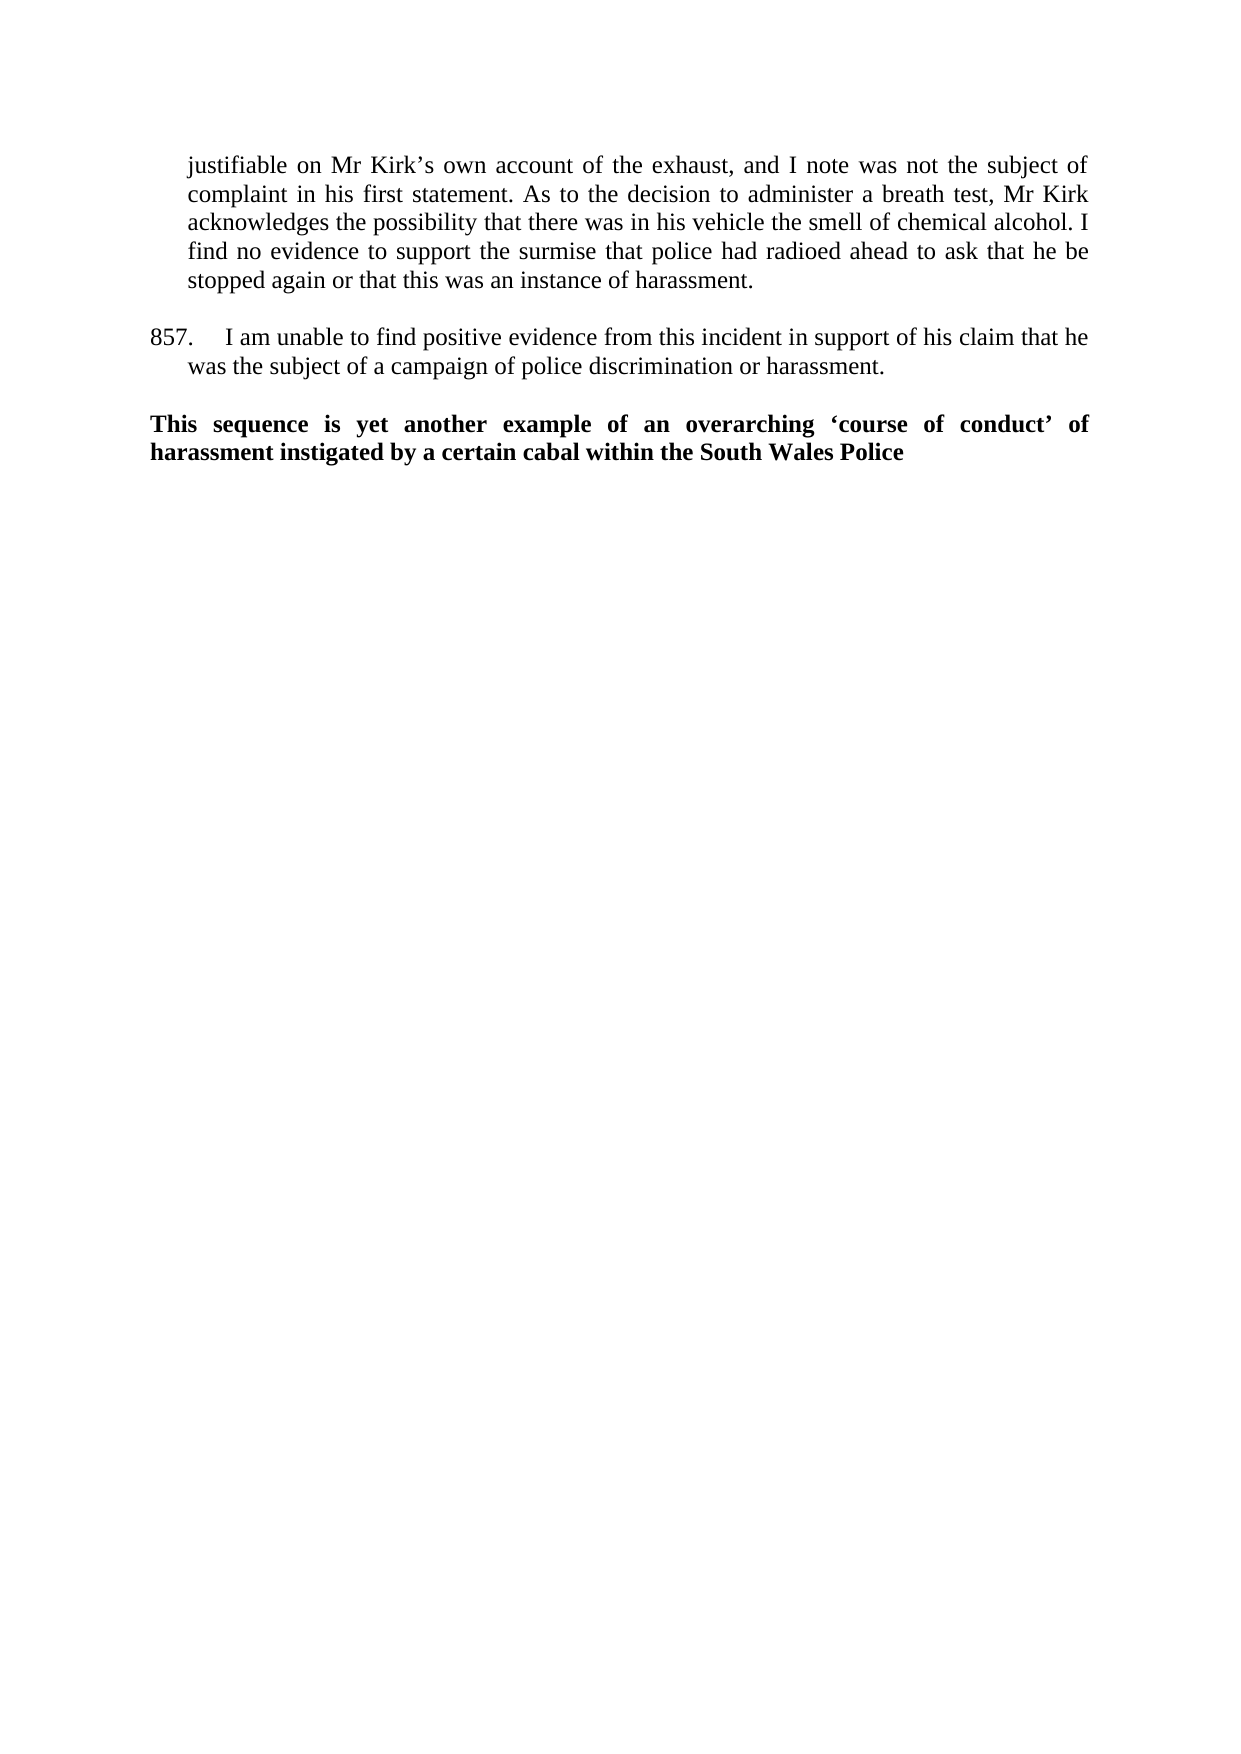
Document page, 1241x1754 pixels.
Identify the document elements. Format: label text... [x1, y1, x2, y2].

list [150, 150, 1090, 294]
text This sequence is yet another example of an overarching ‘course of conduct’ of harassment instigated by a certain cabal within the South Wales Police [150, 409, 1090, 466]
list I am unable to find positive evidence from this incident in support of his claim that he was the subject of a campaign of police discrimination or harassment. [150, 322, 1090, 380]
